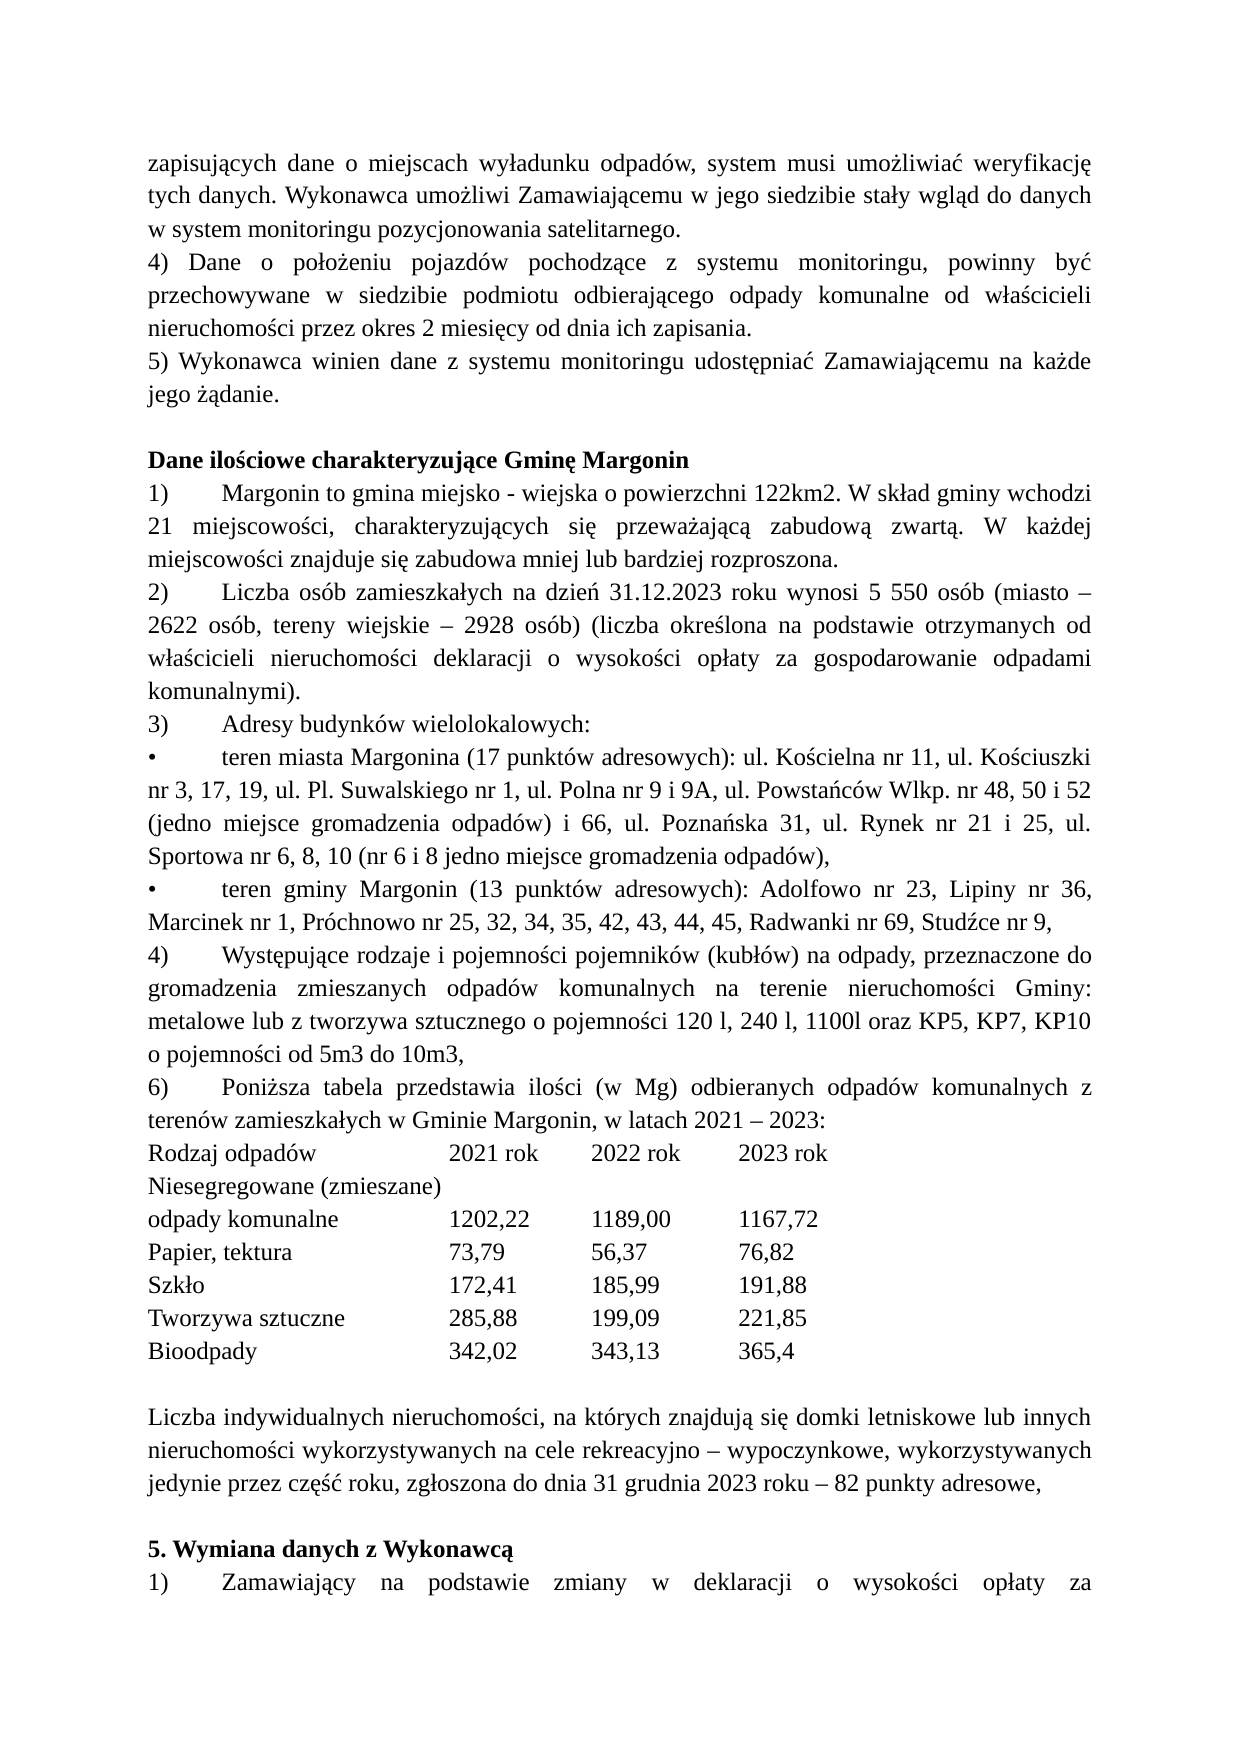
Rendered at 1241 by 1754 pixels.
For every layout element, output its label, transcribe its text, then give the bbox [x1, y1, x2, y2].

text 1) Margonin to gmina miejsko - wiejska o powierzchni 122km2. W skład gminy wchodzi 21 miejscowości, charakteryzujących się przeważającą zabudową zwartą. W każdej miejscowości znajduje się zabudowa mniej lub bardziej rozproszona. [148, 478, 1093, 573]
text 3) Adresy budynków wielolokalowych: [148, 709, 1093, 738]
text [148, 148, 1093, 242]
text Bioodpady 342,02 343,13 365,4 [148, 1336, 1093, 1365]
text • teren miasta Margonina (17 punktów adresowych): ul. Kościelna nr 11, ul. Kościuszki nr 3, 17, 19, ul. Pl. Suwalskiego nr 1, ul. Polna nr 9 i 9A, ul. Powstańców Wlkp. nr 48, 50 i 52 (jedno miejsce gromadzenia odpadów) i 66, ul. Poznańska 31, ul. Rynek nr 21 i 25, ul. Sportowa nr 6, 8, 10 (nr 6 i 8 jedno miejsce gromadzenia odpadów), [148, 742, 1093, 870]
text Tworzywa sztuczne 285,88 199,09 221,85 [148, 1303, 1093, 1332]
text Szkło 172,41 185,99 191,88 [148, 1270, 1093, 1299]
text 2) Liczba osób zamieszkałych na dzień 31.12.2023 roku wynosi 5 550 osób (miasto – 2622 osób, tereny wiejskie – 2928 osób) (liczba określona na podstawie otrzymanych od właścicieli nieruchomości deklaracji o wysokości opłaty za gospodarowanie odpadami komunalnymi). [148, 577, 1093, 705]
text Rodzaj odpadów 2021 rok 2022 rok 2023 rok [148, 1138, 1093, 1167]
text 4) Dane o położeniu pojazdów pochodzące z systemu monitoringu, powinny być przechowywane w siedzibie podmiotu odbierającego odpady komunalne od właścicieli nieruchomości przez okres 2 miesięcy od dnia ich zapisania. [148, 247, 1093, 341]
text odpady komunalne 1202,22 1189,00 1167,72 [148, 1204, 1093, 1233]
text 5) Wykonawca winien dane z systemu monitoringu udostępniać Zamawiającemu na każde jego żądanie. [148, 346, 1093, 407]
text 4) Występujące rodzaje i pojemności pojemników (kubłów) na odpady, przeznaczone do gromadzenia zmieszanych odpadów komunalnych na terenie nieruchomości Gminy: metalowe lub z tworzywa sztucznego o pojemności 120 l, 240 l, 1100l oraz KP5, KP7, KP10 o pojemności od 5m3 do 10m3, [148, 940, 1093, 1068]
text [148, 1567, 1093, 1596]
text Liczba indywidualnych nieruchomości, na których znajdują się domki letniskowe lub innych nieruchomości wykorzystywanych na cele rekreacyjno – wypoczynkowe, wykorzystywanych jedynie przez część roku, zgłoszona do dnia 31 grudnia 2023 roku – 82 punkty adresowe, [148, 1402, 1093, 1497]
text 5. Wymiana danych z Wykonawcą [148, 1534, 1093, 1563]
text Dane ilościowe charakteryzujące Gminę Margonin [148, 445, 1093, 473]
text Papier, tektura 73,79 56,37 76,82 [148, 1237, 1093, 1266]
text • teren gminy Margonin (13 punktów adresowych): Adolfowo nr 23, Lipiny nr 36, Marcinek nr 1, Próchnowo nr 25, 32, 34, 35, 42, 43, 44, 45, Radwanki nr 69, Studźce nr 9, [148, 874, 1093, 936]
text 6) Poniższa tabela przedstawia ilości (w Mg) odbieranych odpadów komunalnych z terenów zamieszkałych w Gminie Margonin, w latach 2021 – 2023: [148, 1072, 1093, 1134]
text Niesegregowane (zmieszane) [148, 1171, 1093, 1200]
